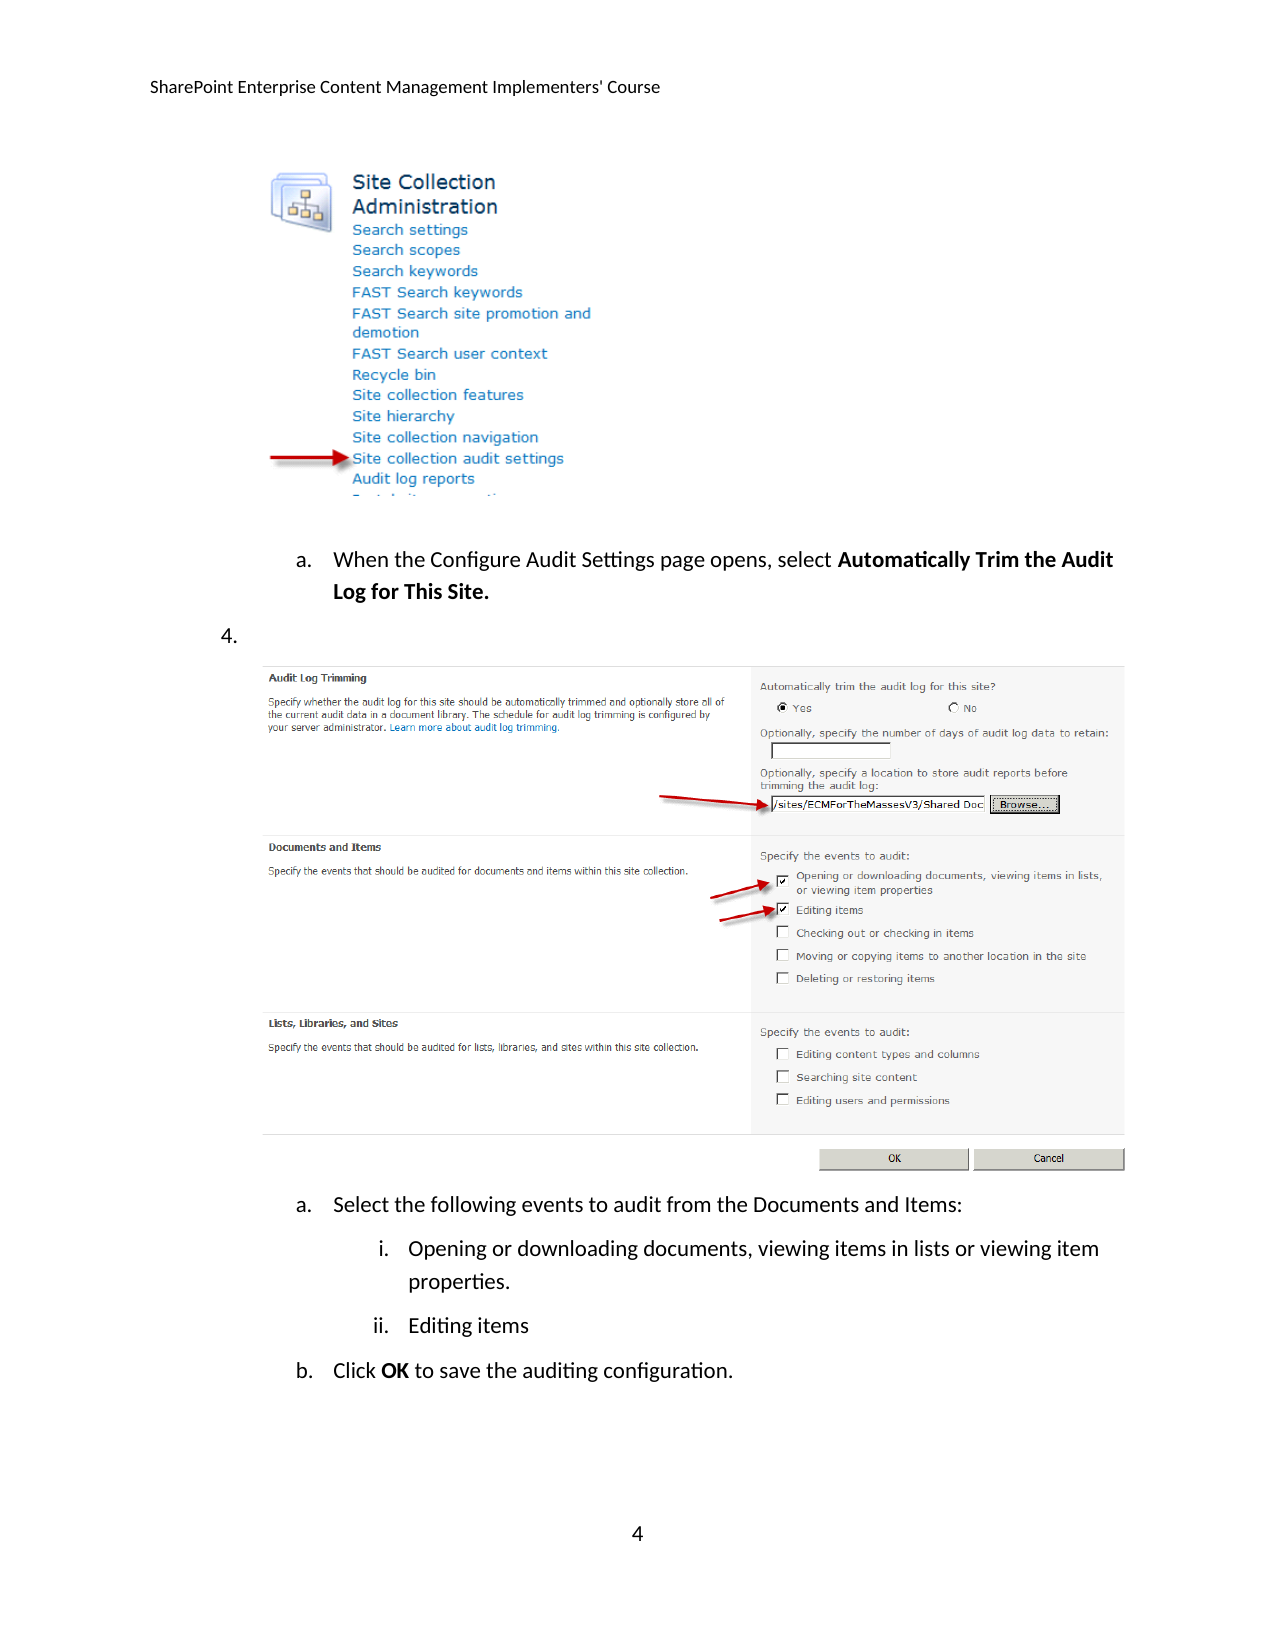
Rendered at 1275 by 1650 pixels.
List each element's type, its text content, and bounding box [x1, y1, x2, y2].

list When the Configure Audit Settings page opens, select Automatically Trim the Audit Log for This Site. [296, 545, 1125, 605]
list Opening or downloading documents, viewing items in lists or viewing item properties. [389, 1234, 1125, 1295]
picture [262, 150, 613, 496]
list Editing items [389, 1311, 1125, 1339]
list Click OK to save the auditing configuration. [296, 1356, 1125, 1384]
picture [262, 666, 1132, 1186]
list Select the following events to audit from the Documents and Items: [296, 1190, 1125, 1218]
